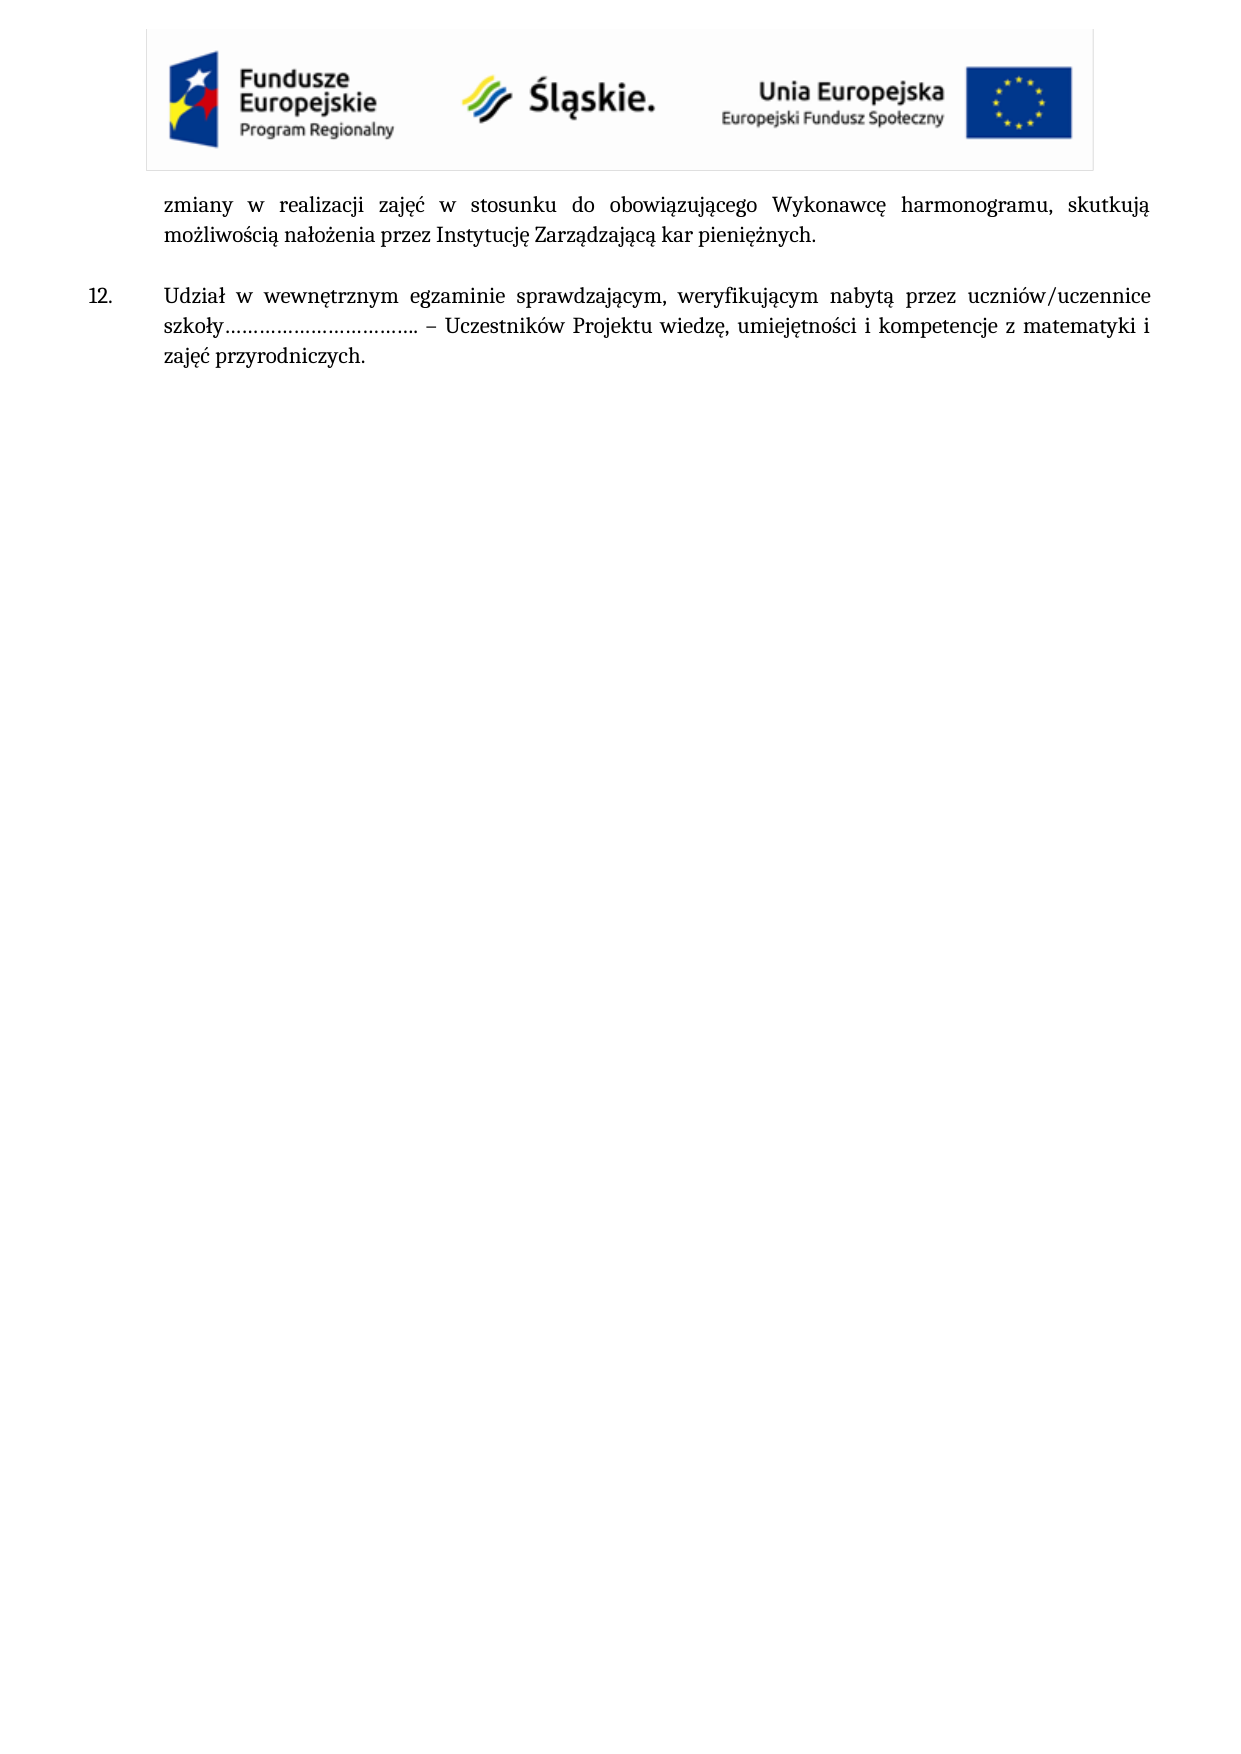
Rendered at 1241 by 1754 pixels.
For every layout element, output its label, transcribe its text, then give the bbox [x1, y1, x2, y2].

list Udział w wewnętrznym egzaminie sprawdzającym, weryfikującym nabytą przez uczniów/uczennice szkoły……………………………. – Uczestników Projektu wiedzę, umiejętności i kompetencje z matematyki i zajęć przyrodniczych. [89, 283, 1152, 369]
picture [146, 29, 1095, 174]
